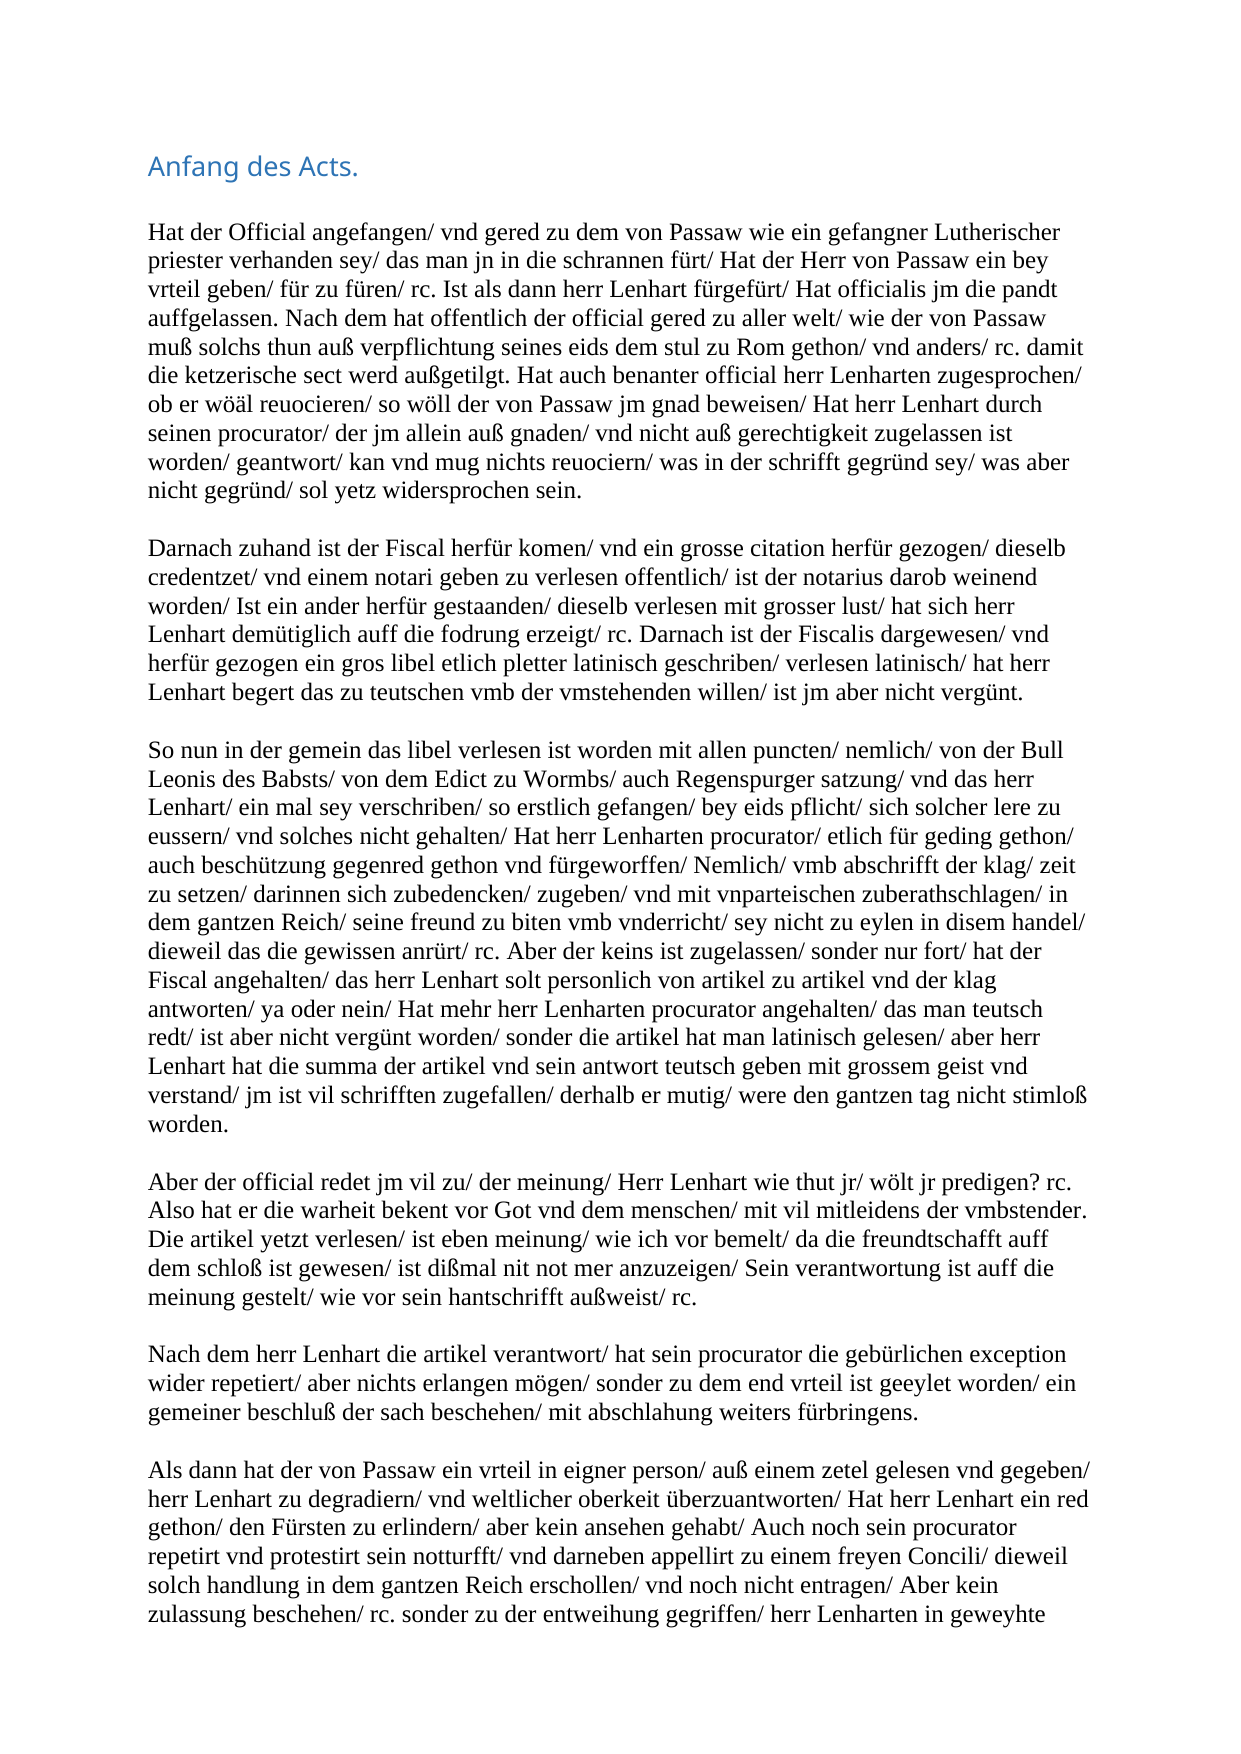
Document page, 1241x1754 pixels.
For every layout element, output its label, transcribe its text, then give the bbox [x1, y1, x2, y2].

text Darnach zuhand ist der Fiscal herfür komen/ vnd ein grosse citation herfür gezogen/ dieselb credentzet/ vnd einem notari geben zu verlesen offentlich/ ist der notarius darob weinend worden/ Ist ein ander herfür gestaanden/ dieselb verlesen mit grosser lust/ hat sich herr Lenhart demütiglich auff die fodrung erzeigt/ rc. Darnach ist der Fiscalis dargewesen/ vnd herfür gezogen ein gros libel etlich pletter latinisch geschriben/ verlesen latinisch/ hat herr Lenhart begert das zu teutschen vmb der vmstehenden willen/ ist jm aber nicht vergünt. [148, 1138, 1093, 1310]
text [148, 1339, 1093, 1627]
text Also kamen die zwen gefürt inn das Capitelhauß auff dem Pfaffenhof/ daselbst war die schrannen besessen vnder dem hymel/ Auch die bürger von Passaw haben auß befelh des fürsten etlich jr bürger vnd bürgers söne in den harnisch darzu verordent/ da ist der Bischoff von Passaw in eygner person gesessen als richter/ der Weichbischoff von Regenspurg/ der weichbischoff von Passaw/ der abt von Allerspach/ Probst von Suben/ Probst von Osterhofen/ Probst von sanct Nicolai bey Passaw/ Probst von sanct Saluator/ Doctor Eckius von Ingelstat/ Magister Anthonius Dechant zu Ingelstat/ Doctor Ludwig Fröschel Thumherr/ Doctor Thomas Ramelspach prediger vnnd Thumherr/ Johannes Schönburger von Schönburg Thumherr/ Jeronymus Metting doctor vnd Official/ Drey notari/ Erasmus Kolb/ Nicolaus Kugenrüter/ Wolfgangus Krieger/ Item meister Hans Teberesch als ein notarius des kerckers/ der jm die ladung hat verkündt vnd vnterschriben/ Meister Christoffel Kirchpühler Fiscalis/ rc. Zumercken erstlich/ das diser Act was sie geredt haben/ latinisch gered ist/ Aber herr Llenhart hielt vast an/ man solt Teutsch reden/ Es wolt aber nicht sein. [148, 349, 1093, 723]
text Hat der Official angefangen/ vnd gered zu dem von Passaw wie ein gefangner Lutherischer priester verhanden sey/ das man jn in die schrannen fürt/ Hat der Herr von Passaw ein bey vrteil geben/ für zu füren/ rc. Ist als dann herr Lenhart fürgefürt/ Hat officialis jm die pandt auffgelassen. Nach dem hat offentlich der official gered zu aller welt/ wie der von Passaw muß solchs thun auß verpflichtung seines eids dem stul zu Rom gethon/ vnd anders/ rc. damit die ketzerische sect werd außgetilgt. Hat auch benanter official herr Lenharten zugesprochen/ ob er wöäl reuocieren/ so wöll der von Passaw jm gnad beweisen/ Hat herr Lenhart durch seinen procurator/ der jm allein auß gnaden/ vnd nicht auß gerechtigkeit zugelassen ist worden/ geantwort/ kan vnd mug nichts reuociern/ was in der schrifft gegründ sey/ was aber nicht gegründ/ sol yetz widersprochen sein. [148, 821, 1093, 1109]
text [148, 148, 1093, 320]
subtitle Anfang des Acts. [148, 752, 1093, 789]
